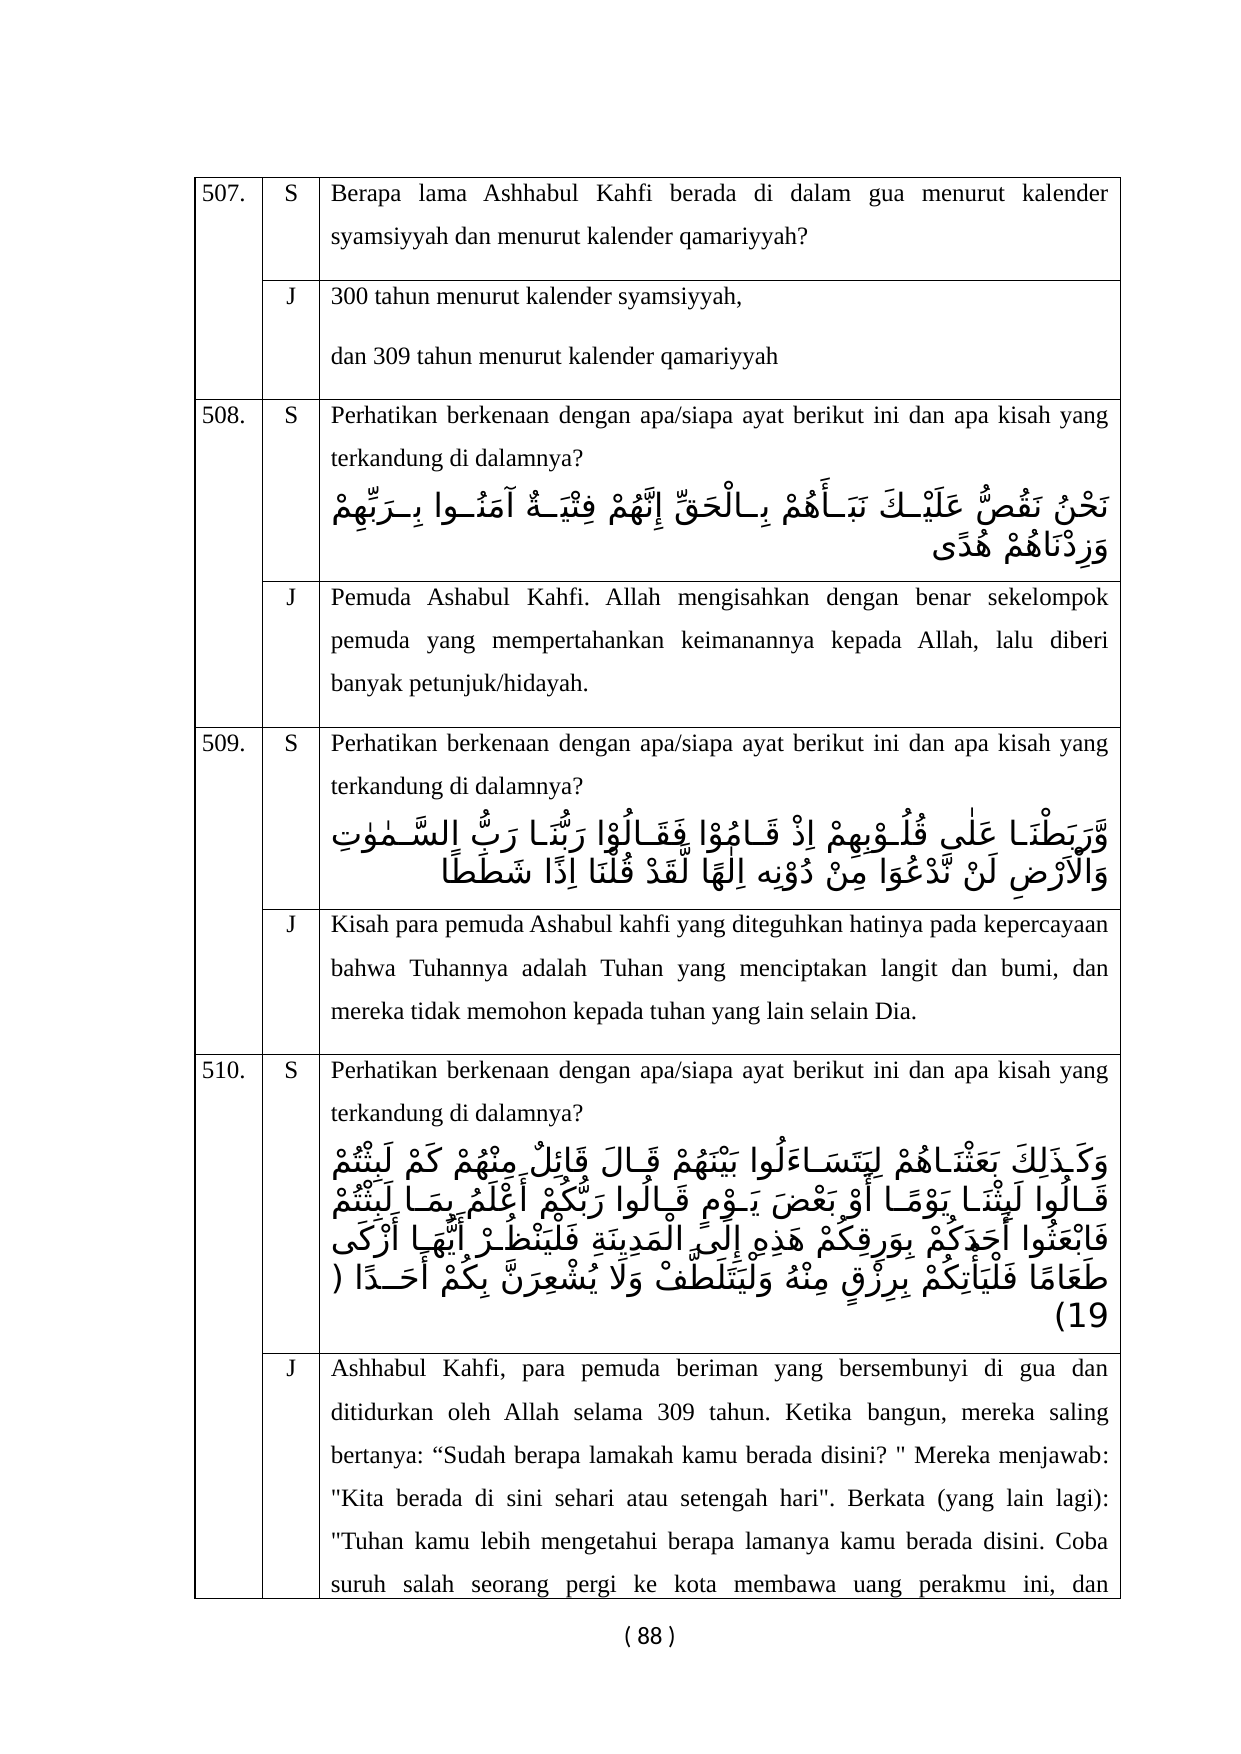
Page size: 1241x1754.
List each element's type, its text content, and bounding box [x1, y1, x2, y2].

table_cell [196, 1055, 262, 1598]
table_cell S [263, 400, 319, 581]
table_cell [196, 400, 262, 727]
table_cell [196, 178, 262, 399]
table_cell Kisah para pemuda Ashabul kahfi yang diteguhkan hatinya pada kepercayaan bahwa Tuhannya adalah Tuhan yang menciptakan langit dan bumi, dan mereka tidak memohon kepada tuhan yang lain selain Dia. [320, 910, 1120, 1054]
table_cell Perhatikan berkenaan dengan apa/siapa ayat berikut ini dan apa kisah yang terkandung di dalamnya? نَحْنُ نَقُصُّ عَلَيْكَ نَبَأَهُمْ بِالْحَقِّ إِنَّهُمْ فِتْيَةٌ آمَنُوا بِرَبِّهِمْ وَزِدْنَاهُمْ هُدًى [320, 400, 1120, 581]
table_cell Pemuda Ashabul Kahfi. Allah mengisahkan dengan benar sekelompok pemuda yang mempertahankan keimanannya kepada Allah, lalu diberi banyak petunjuk/hidayah. [320, 582, 1120, 727]
table_cell S [263, 1055, 319, 1352]
table_cell J [263, 281, 319, 399]
table_cell J [263, 910, 319, 1054]
table_cell Berapa lama Ashhabul Kahfi berada di dalam gua menurut kalender syamsiyyah dan menurut kalender qamariyyah? [320, 178, 1120, 280]
table_cell J [263, 1354, 319, 1598]
table_cell S [263, 178, 319, 280]
table_cell 300 tahun menurut kalender syamsiyyah, dan 309 tahun menurut kalender qamariyyah [320, 281, 1120, 399]
table_cell Perhatikan berkenaan dengan apa/siapa ayat berikut ini dan apa kisah yang terkandung di dalamnya? وَّرَبَطْنَا عَلٰى قُلُوْبِهِمْ اِذْ قَامُوْا فَقَالُوْا رَبُّنَا رَبُّ السَّمٰوٰتِ وَالْاَرْضِ لَنْ نَّدْعُوَا مِنْ دُوْنِه اِلٰهًا لَّقَدْ قُلْنَا اِذًا شَطَطًا [320, 728, 1120, 908]
table_cell S [263, 728, 319, 908]
table_cell [196, 728, 262, 1054]
table_cell J [263, 582, 319, 727]
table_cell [320, 1354, 1120, 1598]
table_cell Perhatikan berkenaan dengan apa/siapa ayat berikut ini dan apa kisah yang terkandung di dalamnya? وَكَذَلِكَ بَعَثْنَاهُمْ لِيَتَسَاءَلُوا بَيْنَهُمْ قَالَ قَائِلٌ مِنْهُمْ كَمْ لَبِثْتُمْ قَالُوا لَبِثْنَا يَوْمًا أَوْ بَعْضَ يَوْمٍ قَالُوا رَبُّكُمْ أَعْلَمُ بِمَا لَبِثْتُمْ فَابْعَثُوا أَحَدَكُمْ بِوَرِقِكُمْ هَذِهِ إِلَى الْمَدِينَةِ فَلْيَنْظُرْ أَيُّهَا أَزْكَى طَعَامًا فَلْيَأْتِكُمْ بِرِزْقٍ مِنْهُ وَلْيَتَلَطَّفْ وَلَا يُشْعِرَنَّ بِكُمْ أَحَدًا (19) [320, 1055, 1120, 1352]
